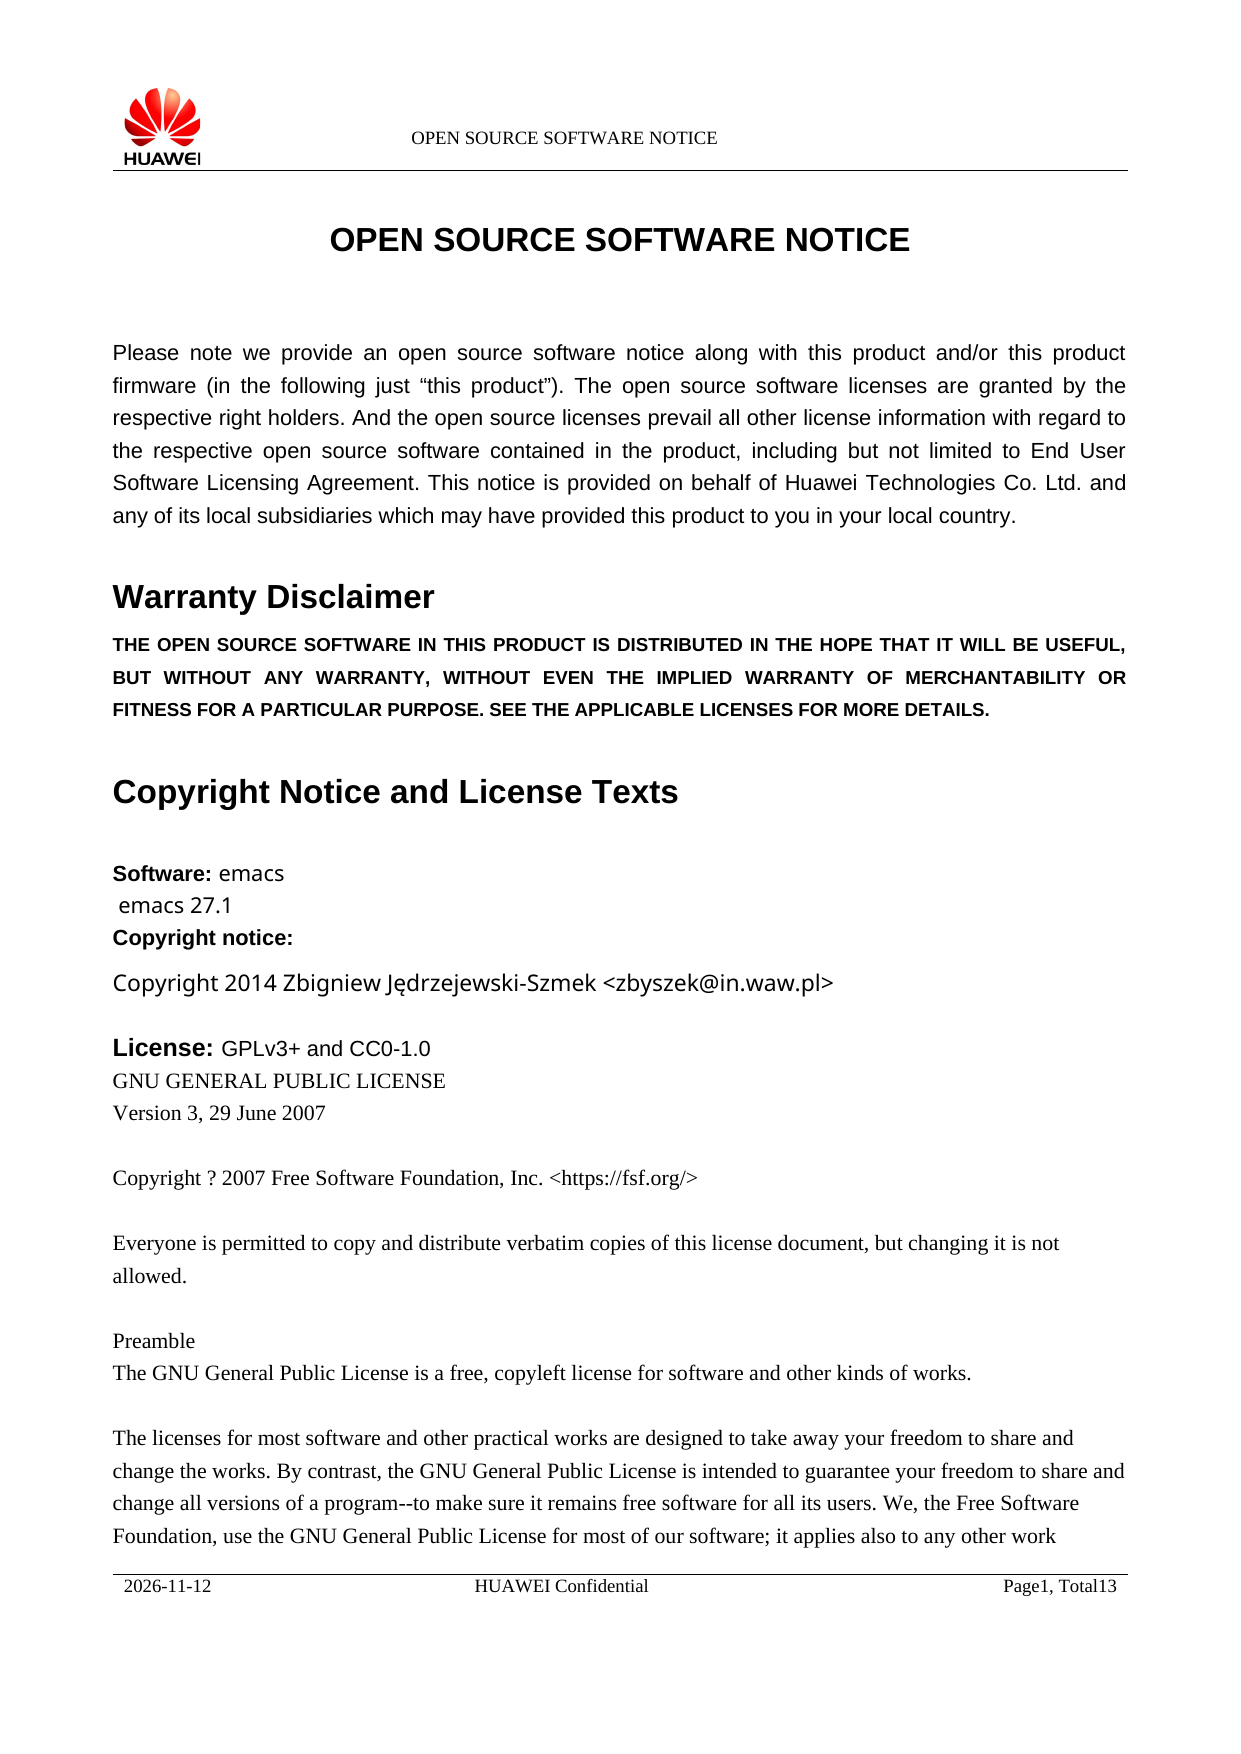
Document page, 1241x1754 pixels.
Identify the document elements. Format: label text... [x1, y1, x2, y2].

text Please note we provide an open source software notice along with this product and/or this product firmware (in the following just “this product”). The open source software licenses are granted by the respective right holders. And the open source licenses prevail all other license information with regard to the respective open source software contained in the product, including but not limited to End User Software Licensing Agreement. This notice is provided on behalf of Huawei Technologies Co. Ltd. and any of its local subsidiaries which may have provided this product to you in your local country. [112, 336, 1128, 531]
text Warranty Disclaimer [112, 564, 1128, 629]
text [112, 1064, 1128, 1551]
title Software: emacs emacs 27.1 [112, 856, 1128, 921]
text Copyright notice: [112, 921, 1128, 954]
picture [124, 88, 201, 165]
text OPEN SOURCE SOFTWARE NOTICE [112, 206, 1128, 271]
text License: GPLv3+ and CC0-1.0 [112, 1031, 1128, 1064]
text The open source software in this product is distributed in the hope that it will be useful, but WITHOUT ANY WARRANTY, without even the implied warranty of MERCHANTABILITY or FITNESS FOR A PARTICULAR PURPOSE. See the applicable licenses for more details. [112, 629, 1128, 726]
text Copyright 2014 Zbigniew Jędrzejewski-Szmek <zbyszek@in.waw.pl> [112, 966, 1128, 1031]
text Copyright Notice and License Texts [112, 759, 1128, 824]
